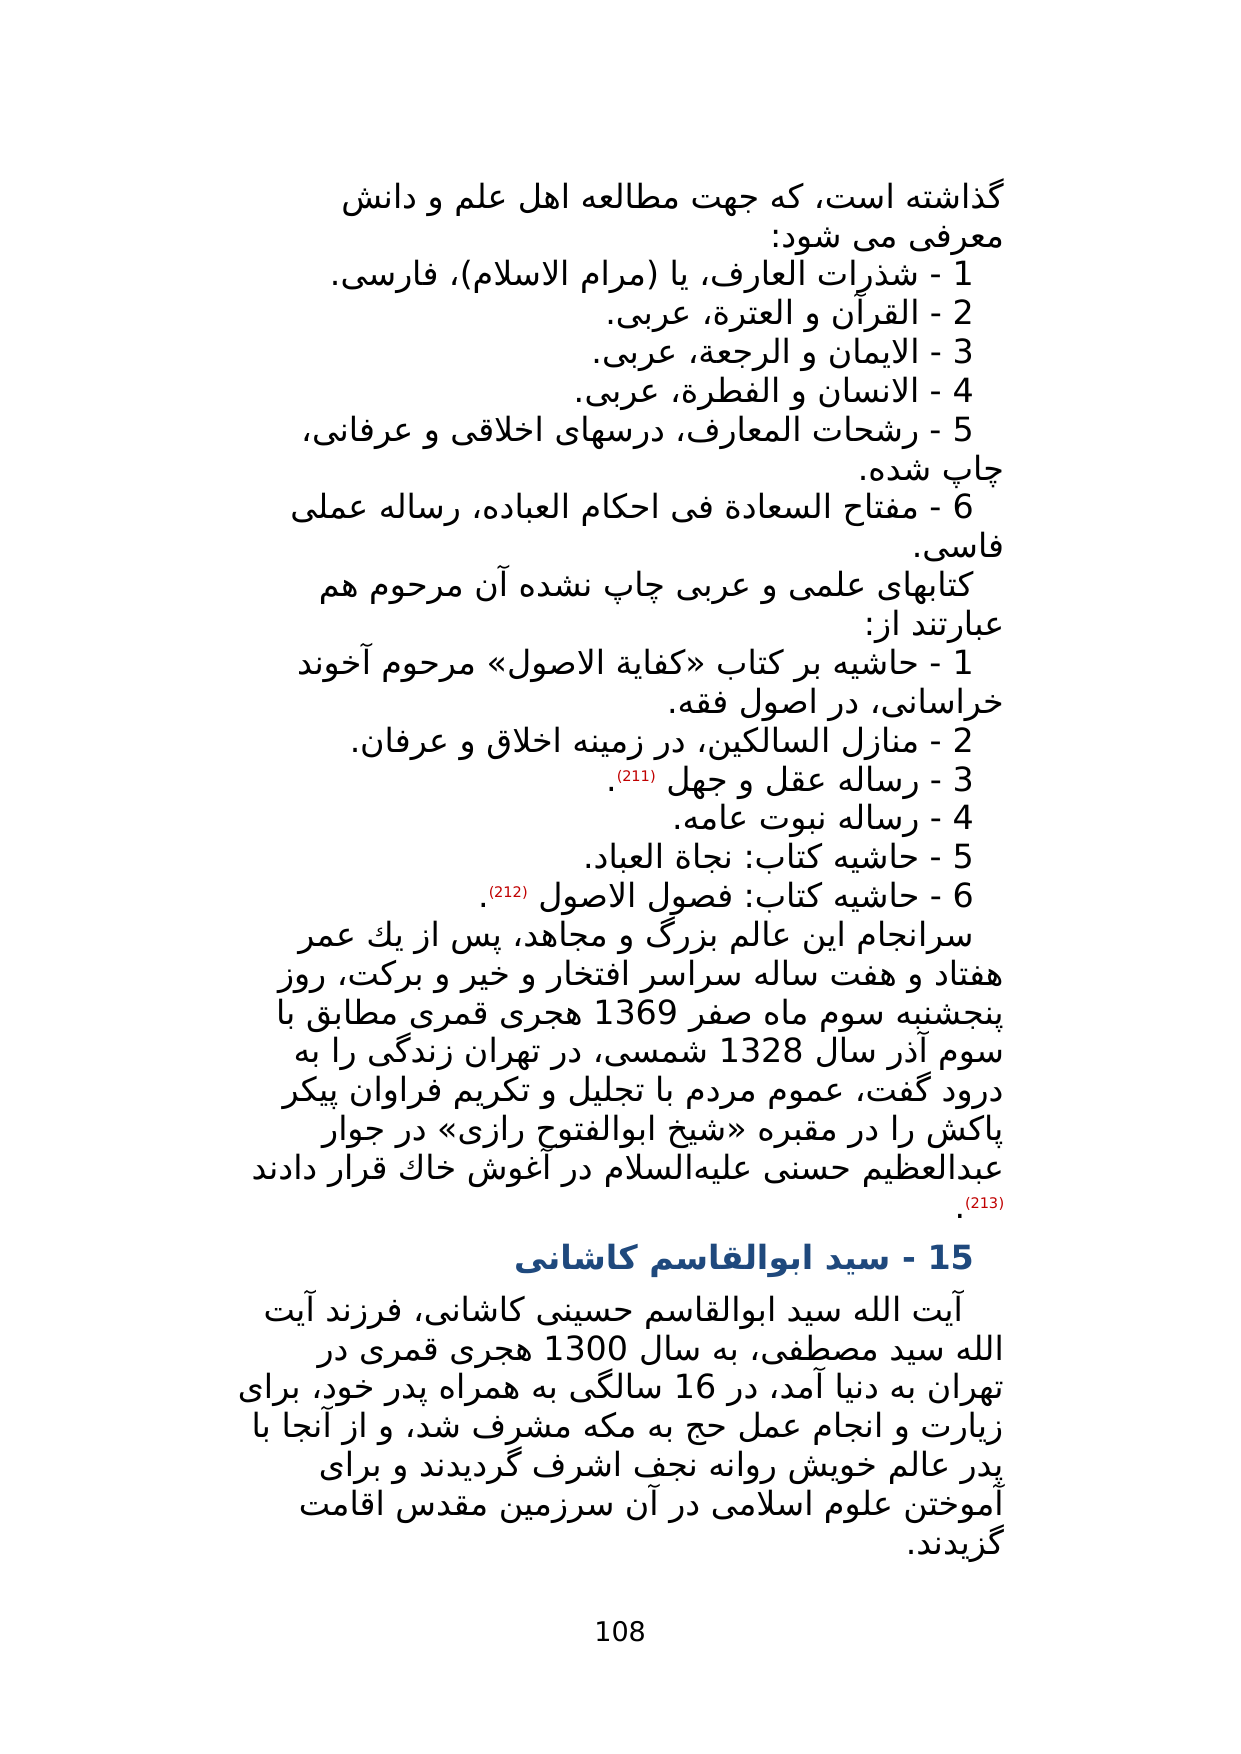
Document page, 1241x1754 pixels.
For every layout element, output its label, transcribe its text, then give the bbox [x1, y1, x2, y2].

text 4 - رساله نبوت عامه. [236, 799, 1004, 838]
text 1 - حاشيه بر كتاب «كفاية الاصول» مرحوم آخوند خراسانى، در اصول فقه. [236, 643, 1004, 721]
text 6 - مفتاح السعادة فى احكام العباده، رساله عملى فاسى. [236, 488, 1004, 566]
subtitle 15 - سيد ابوالقاسم كاشانى [236, 1239, 1004, 1278]
text آيت الله سيد ابوالقاسم حسينى كاشانى، فرزند آيت الله سيد مصطفى، به سال 1300 هجرى قمرى در تهران به دنيا آمد، در 16 سالگى به همراه پدر خود، براى زيارت و انجام عمل حج به مكه مشرف شد، و از آنجا با پدر عالم خويش روانه نجف اشرف گرديدند و براى آموختن علوم اسلامى در آن سرزمين مقدس اقامت گزيدند. [236, 1290, 1004, 1562]
text 5 - حاشيه كتاب: نجاة العباد. [236, 838, 1004, 877]
text 2 - منازل السالكين، در زمينه اخلاق و عرفان. [236, 721, 1004, 760]
text 2 - القرآن و العترة، عربى. [236, 294, 1004, 333]
text 3 - الايمان و الرجعة، عربى. [236, 333, 1004, 371]
text 5 - رشحات المعارف، درسهاى اخلاقى و عرفانى، چاپ شده. [236, 410, 1004, 488]
text 6 - حاشيه كتاب: فصول الاصول (212). [236, 877, 1004, 915]
text 4 - الانسان و الفطرة، عربى. [236, 371, 1004, 410]
text 1 - شذرات العارف، يا (مرام الاسلام)، فارسى. [236, 255, 1004, 294]
text سرانجام اين عالم بزرگ و مجاهد، پس از يك عمر هفتاد و هفت ساله سراسر افتخار و خير و بركت، روز پنجشنبه سوم ماه صفر 1369 هجرى قمرى مطابق با سوم آذر سال 1328 شمسى، در تهران زندگى را به درود گفت، عموم مردم با تجليل و تكريم فراوان پيكر پاكش را در مقبره «شيخ ابوالفتوح رازى» در جوار عبدالعظيم حسنى عليه‌السلام در آغوش خاك قرار دادند (213). [236, 915, 1004, 1226]
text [236, 177, 1004, 255]
text 3 - رساله عقل و جهل (211). [236, 760, 1004, 799]
text كتابهاى علمى و عربى چاپ نشده آن مرحوم هم عبارتند از: [236, 566, 1004, 643]
